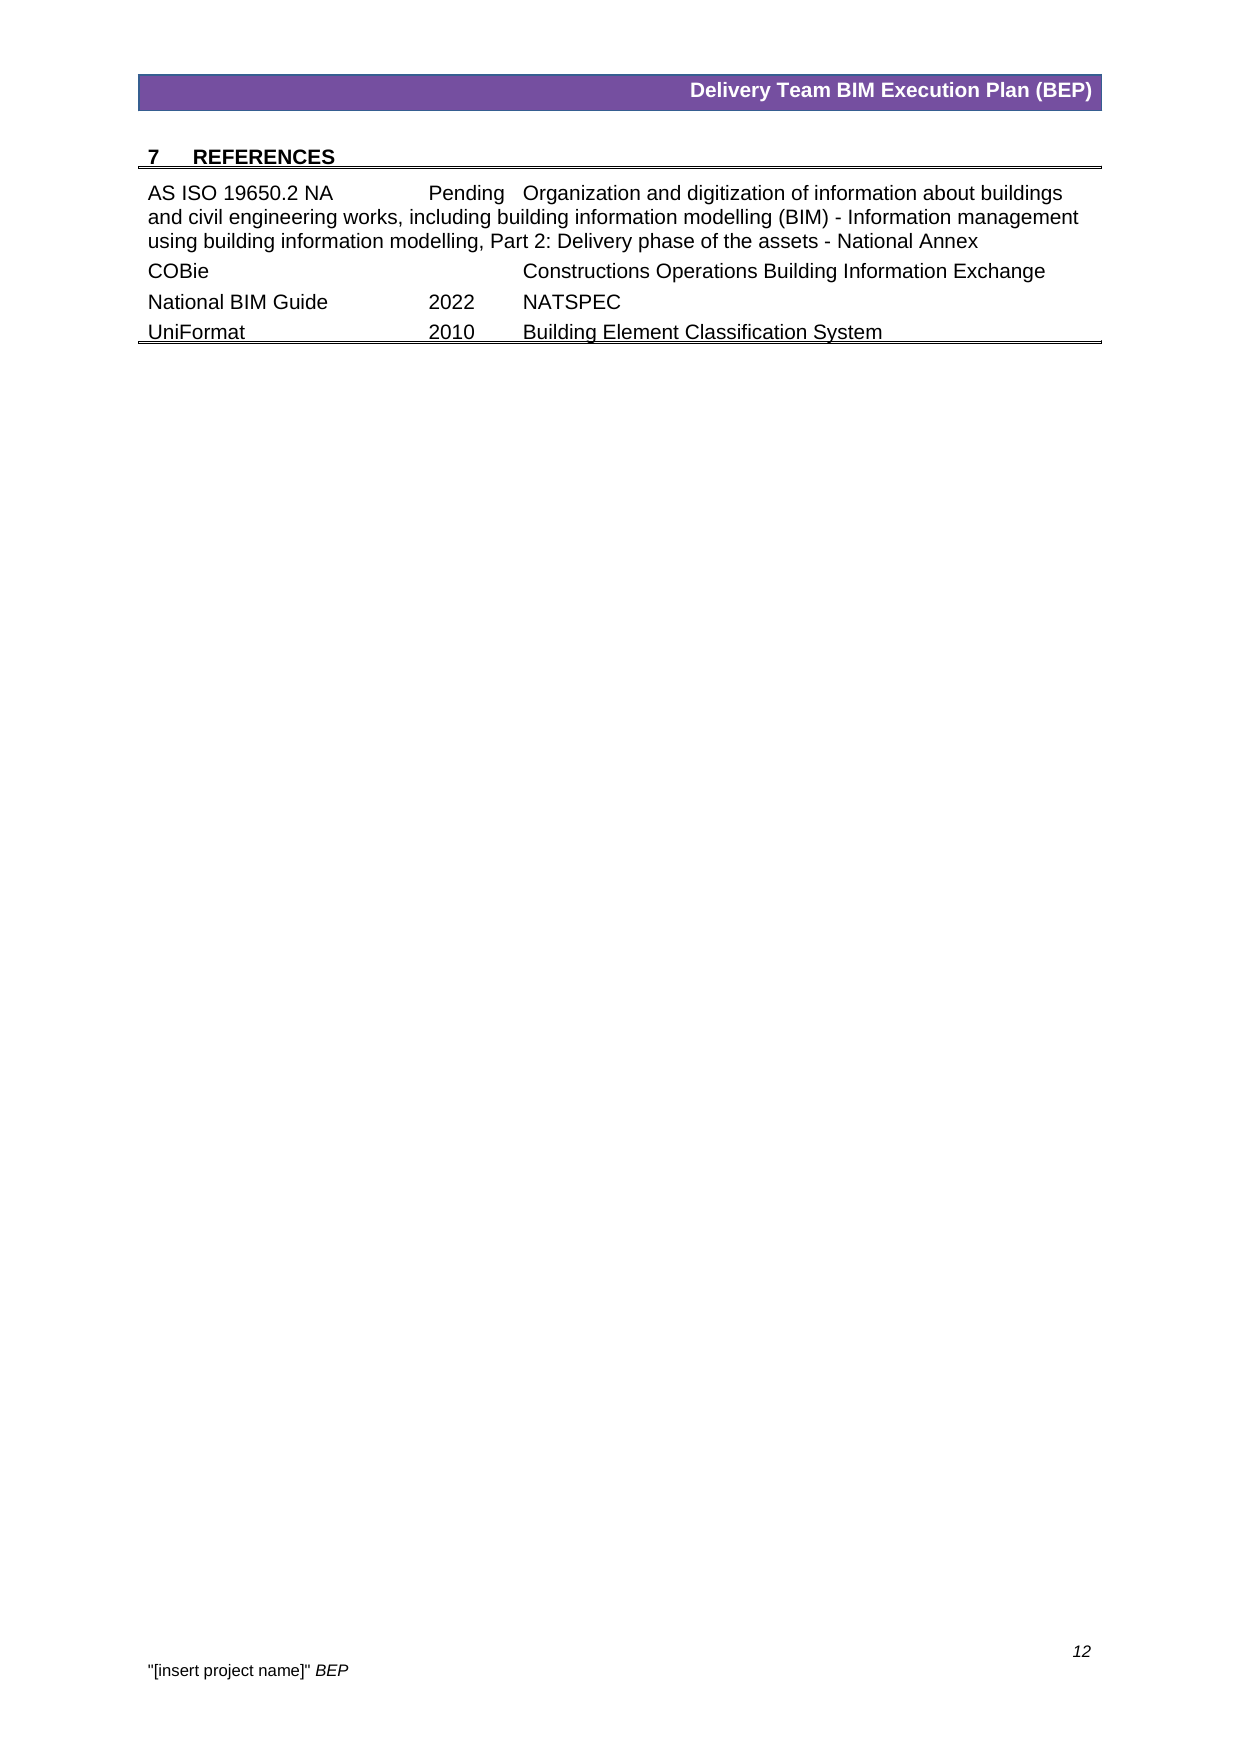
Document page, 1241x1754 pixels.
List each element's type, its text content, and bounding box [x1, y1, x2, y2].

text COBie Constructions Operations Building Information Exchange [148, 259, 1092, 283]
text UniFormat 2010 Building Element Classification System [148, 320, 1092, 341]
text National BIM Guide 2022 NATSPEC [148, 289, 1092, 313]
text AS ISO 19650.2 NA Pending Organization and digitization of information about buildings and civil engineering works, including building information modelling (BIM) - Information management using building information modelling, Part 2: Delivery phase of the assets - National Annex [148, 181, 1092, 253]
subtitle References [148, 145, 1092, 166]
